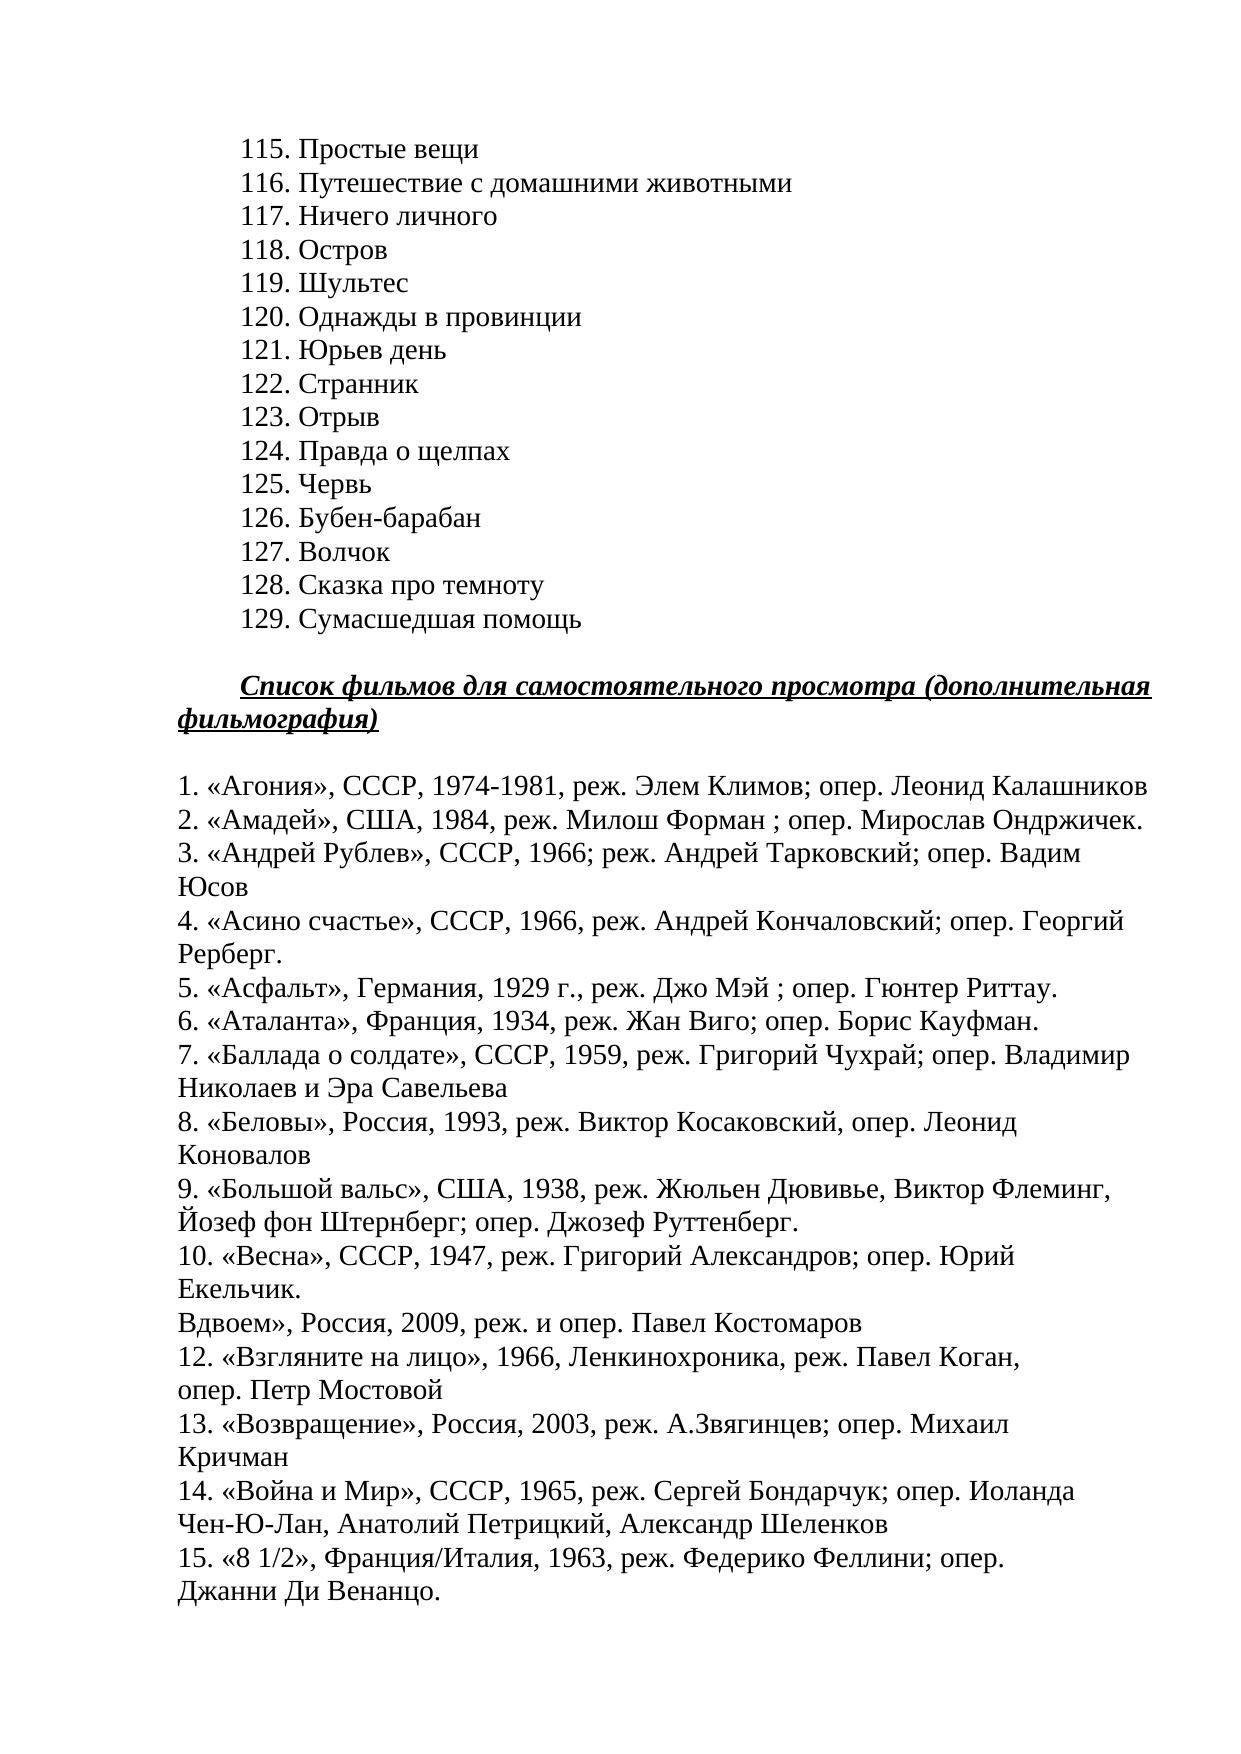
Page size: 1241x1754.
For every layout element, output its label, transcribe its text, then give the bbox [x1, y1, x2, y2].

text 13. «Возвращение», Россия, 2003, реж. А.Звягинцев; опер. Михаил [177, 1406, 1152, 1439]
text 6. «Аталанта», Франция, 1934, реж. Жан Виго; опер. Борис Кауфман. [177, 1003, 1152, 1037]
text 9. «Большой вальс», США, 1938, реж. Жюльен Дювивье, Виктор Флеминг, [177, 1171, 1152, 1204]
text 118. Остров [177, 232, 1152, 265]
text 5. «Асфальт», Германия, 1929 г., реж. Джо Мэй ; опер. Гюнтер Риттау. [177, 970, 1152, 1003]
text 4. «Асино счастье», СССР, 1966, реж. Андрей Кончаловский; опер. Георгий [177, 903, 1152, 936]
text 3. «Андрей Рублев», СССР, 1966; реж. Андрей Тарковский; опер. Вадим [177, 836, 1152, 869]
text 122. Странник [177, 366, 1152, 399]
text 117. Ничего личного [177, 198, 1152, 232]
text Джанни Ди Венанцо. [177, 1573, 1152, 1607]
text 115. Простые вещи [177, 131, 1152, 165]
text 123. Отрыв [177, 399, 1152, 433]
text Коновалов [177, 1137, 1152, 1171]
text Екельчик. [177, 1272, 1152, 1305]
text Рерберг. [177, 936, 1152, 970]
text 126. Бубен-барабан [177, 500, 1152, 534]
text 7. «Баллада о солдате», СССР, 1959, реж. Григорий Чухрай; опер. Владимир [177, 1037, 1152, 1070]
text 127. Волчок [177, 534, 1152, 567]
text Чен-Ю-Лан, Анатолий Петрицкий, Александр Шеленков [177, 1506, 1152, 1540]
text 10. «Весна», СССР, 1947, реж. Григорий Александров; опер. Юрий [177, 1238, 1152, 1272]
text 2. «Амадей», США, 1984, реж. Милош Форман ; опер. Мирослав Ондржичек. [177, 802, 1152, 836]
text 116. Путешествие с домашними животными [177, 165, 1152, 198]
text 129. Сумасшедшая помощь [177, 601, 1152, 634]
text Николаев и Эра Савельева [177, 1070, 1152, 1104]
text Юсов [177, 869, 1152, 903]
text 124. Правда о щелпах [177, 433, 1152, 467]
text Список фильмов для самостоятельного просмотра (дополнительная фильмография) [177, 668, 1152, 735]
text 125. Червь [177, 467, 1152, 500]
text 120. Однажды в провинции [177, 299, 1152, 332]
text 12. «Взгляните на лицо», 1966, Ленкинохроника, реж. Павел Коган, [177, 1339, 1152, 1372]
text 8. «Беловы», Россия, 1993, реж. Виктор Косаковский, опер. Леонид [177, 1104, 1152, 1137]
text Йозеф фон Штернберг; опер. Джозеф Руттенберг. [177, 1204, 1152, 1238]
text 128. Сказка про темноту [177, 567, 1152, 601]
text 14. «Война и Мир», СССР, 1965, реж. Сергей Бондарчук; опер. Иоланда [177, 1473, 1152, 1506]
text Кричман [177, 1439, 1152, 1473]
text Вдвоем», Россия, 2009, реж. и опер. Павел Костомаров [177, 1305, 1152, 1339]
text 121. Юрьев день [177, 332, 1152, 366]
text 1. «Агония», СССР, 1974-1981, реж. Элем Климов; опер. Леонид Калашников [177, 768, 1152, 802]
text 119. Шультес [177, 265, 1152, 299]
text 15. «8 1/2», Франция/Италия, 1963, реж. Федерико Феллини; опер. [177, 1540, 1152, 1573]
text опер. Петр Мостовой [177, 1372, 1152, 1406]
